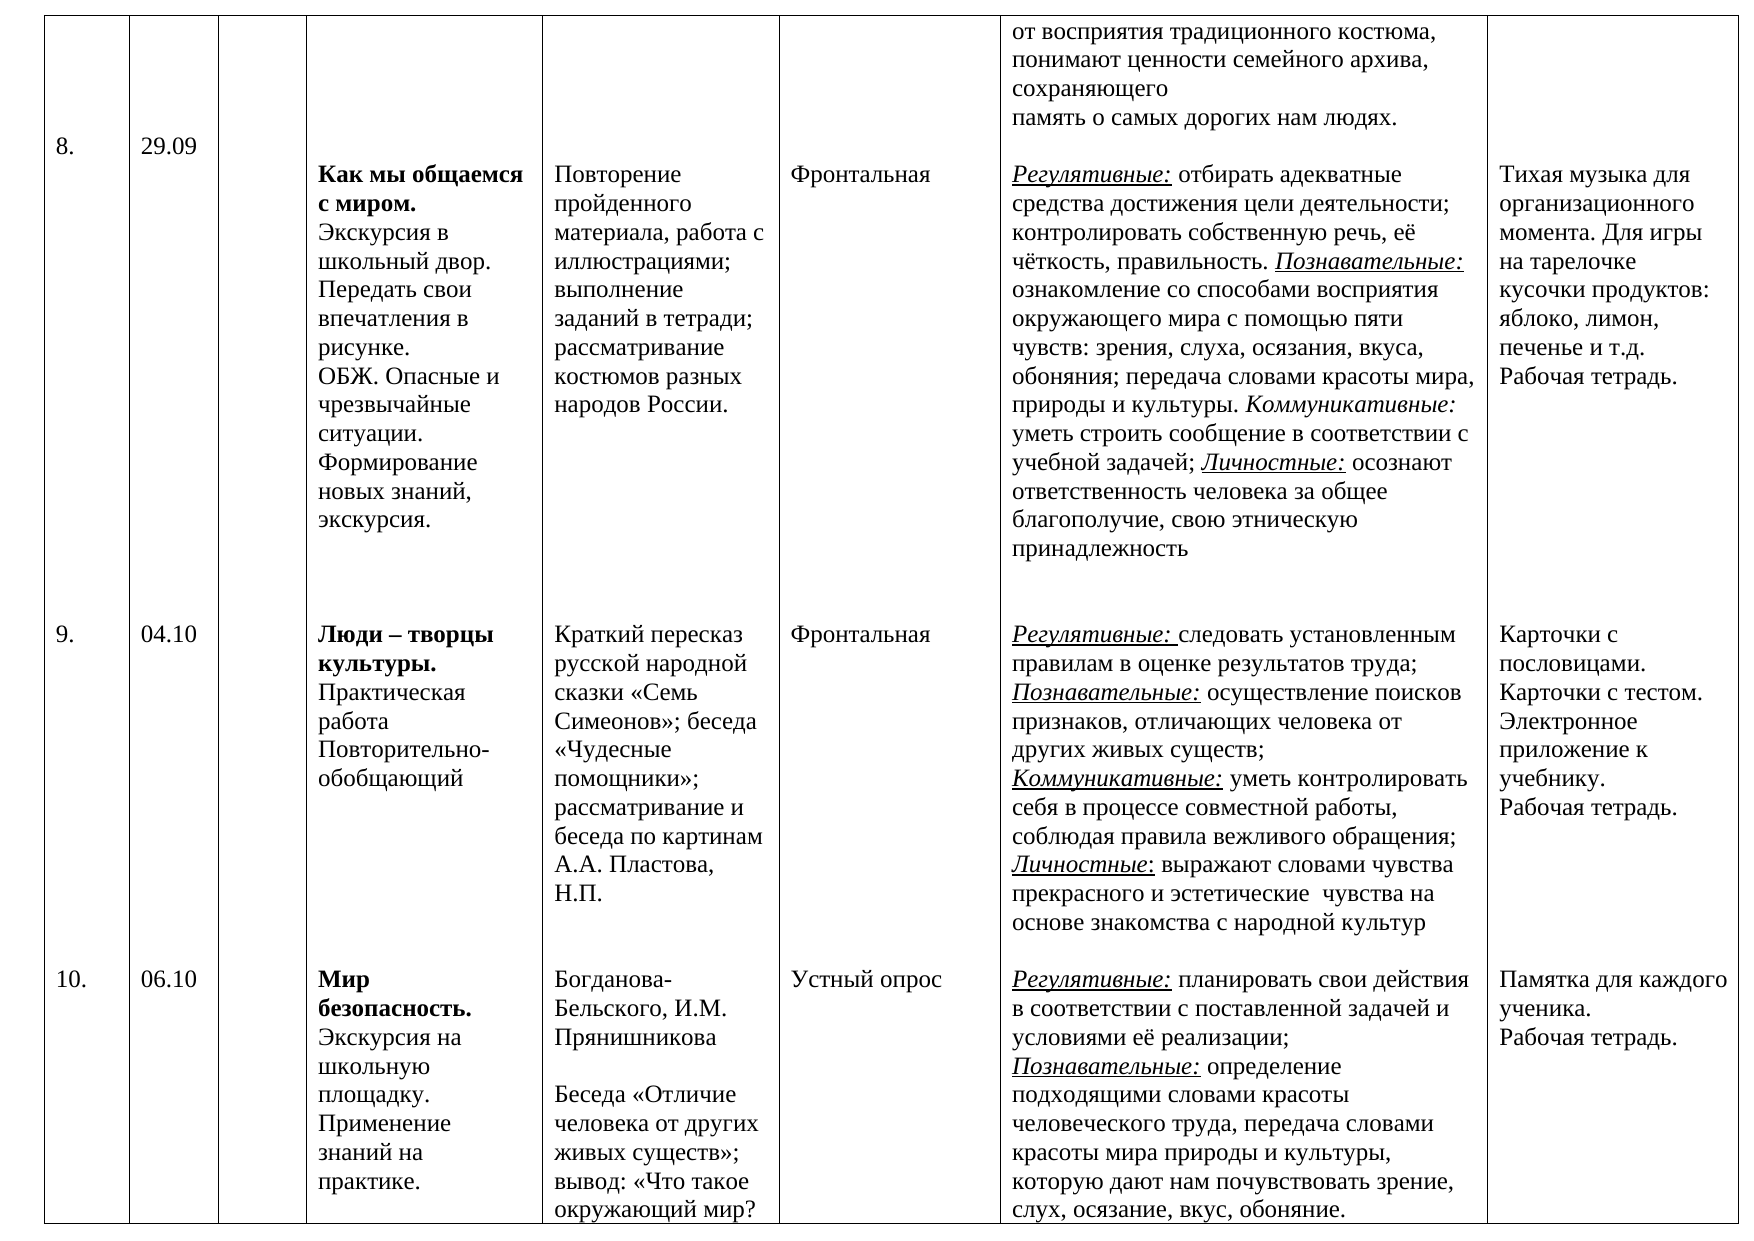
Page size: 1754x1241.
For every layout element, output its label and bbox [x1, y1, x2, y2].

table_cell [130, 16, 218, 1223]
table_cell [1001, 16, 1487, 1223]
table_cell [780, 16, 1000, 1223]
table_cell [1488, 16, 1738, 1223]
table_cell [307, 16, 542, 1223]
table_cell [543, 16, 779, 1223]
table_cell [219, 16, 306, 1223]
table_cell [45, 16, 129, 1223]
